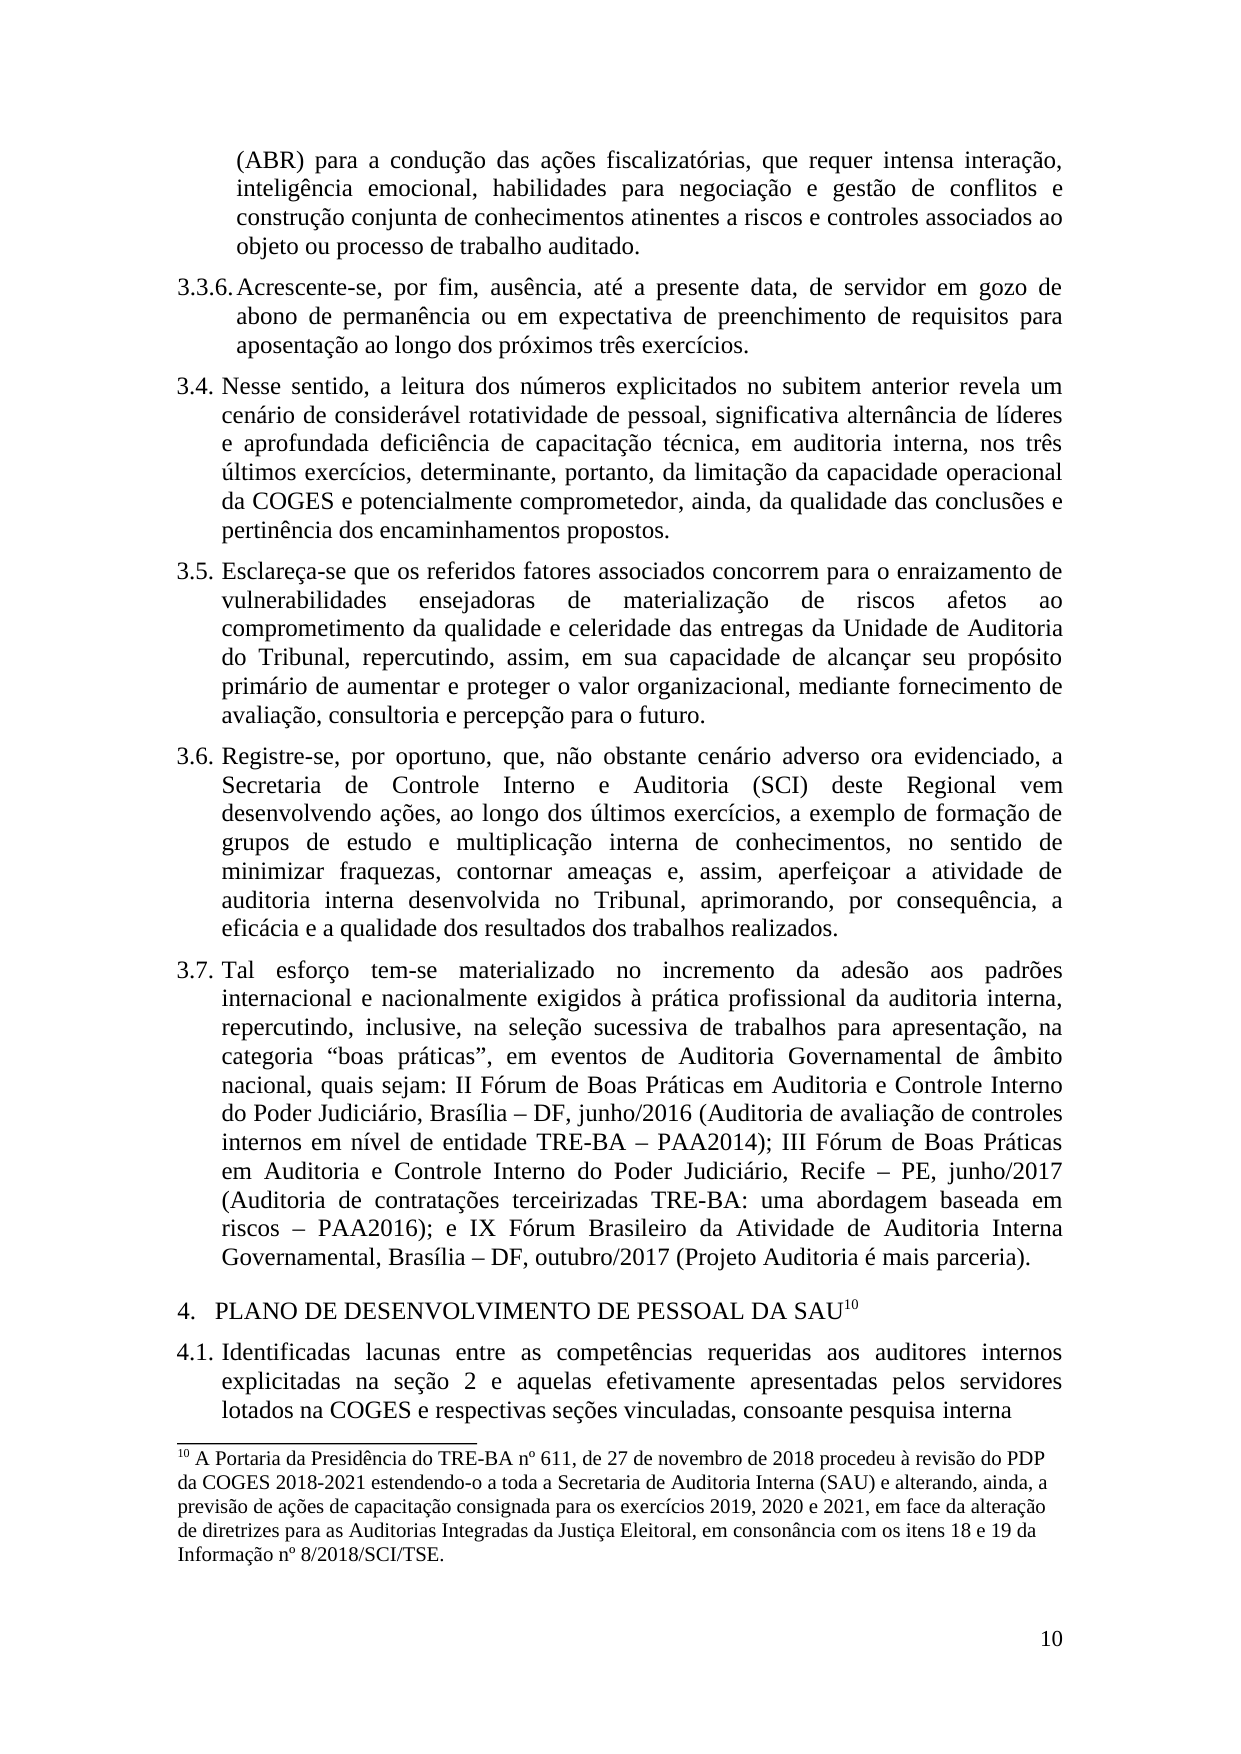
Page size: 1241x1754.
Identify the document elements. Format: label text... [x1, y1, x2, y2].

text (ABR) para a condução das ações fiscalizatórias, que requer intensa interação, inteligência emocional, habilidades para negociação e gestão de conflitos e construção conjunta de conhecimentos atinentes a riscos e controles associados ao objeto ou processo de trabalho auditado. [236, 145, 1063, 260]
text 10 A Portaria da Presidência do TRE-BA nº 611, de 27 de novembro de 2018 procedeu à revisão do PDP da COGES 2018-2021 estendendo-o a toda a Secretaria de Auditoria Interna (SAU) e alterando, ainda, a previsão de ações de capacitação consignada para os exercícios 2019, 2020 e 2021, em face da alteração de diretrizes para as Auditorias Integradas da Justiça Eleitoral, em consonância com os itens 18 e 19 da Informação nº 8/2018/SCI/TSE. [177, 1446, 1049, 1566]
list Acrescente-se, por fim, ausência, até a presente data, de servidor em gozo de abono de permanência ou em expectativa de preenchimento de requisitos para aposentação ao longo dos próximos três exercícios. [177, 272, 1063, 358]
list Identificadas lacunas entre as competências requeridas aos auditores internos explicitadas na seção 2 e aquelas efetivamente apresentadas pelos servidores lotados na COGES e respectivas seções vinculadas, consoante pesquisa interna [176, 1337, 1063, 1424]
list Tal esforço tem-se materializado no incremento da adesão aos padrões internacional e nacionalmente exigidos à prática profissional da auditoria interna, repercutindo, inclusive, na seleção sucessiva de trabalhos para apresentação, na categoria “boas práticas”, em eventos de Auditoria Governamental de âmbito nacional, quais sejam: II Fórum de Boas Práticas em Auditoria e Controle Interno do Poder Judiciário, Brasília – DF, junho/2016 (Auditoria de avaliação de controles internos em nível de entidade TRE-BA – PAA2014); III Fórum de Boas Práticas em Auditoria e Controle Interno do Poder Judiciário, Recife – PE, junho/2017 (Auditoria de contratações terceirizadas TRE-BA: uma abordagem baseada em riscos – PAA2016); e IX Fórum Brasileiro da Atividade de Auditoria Interna Governamental, Brasília – DF, outubro/2017 (Projeto Auditoria é mais parceria). [176, 955, 1064, 1271]
list Registre-se, por oportuno, que, não obstante cenário adverso ora evidenciado, a Secretaria de Controle Interno e Auditoria (SCI) deste Regional vem desenvolvendo ações, ao longo dos últimos exercícios, a exemplo de formação de grupos de estudo e multiplicação interna de conhecimentos, no sentido de minimizar fraquezas, contornar ameaças e, assim, aperfeiçoar a atividade de auditoria interna desenvolvida no Tribunal, aprimorando, por consequência, a eficácia e a qualidade dos resultados dos trabalhos realizados. [176, 741, 1063, 942]
list Esclareça-se que os referidos fatores associados concorrem para o enraizamento de vulnerabilidades ensejadoras de materialização de riscos afetos ao comprometimento da qualidade e celeridade das entregas da Unidade de Auditoria do Tribunal, repercutindo, assim, em sua capacidade de alcançar seu propósito primário de aumentar e proteger o valor organizacional, mediante fornecimento de avaliação, consultoria e percepção para o futuro. [176, 556, 1064, 728]
list Nesse sentido, a leitura dos números explicitados no subitem anterior revela um cenário de considerável rotatividade de pessoal, significativa alternância de líderes e aprofundada deficiência de capacitação técnica, em auditoria interna, nos três últimos exercícios, determinante, portanto, da limitação da capacidade operacional da COGES e potencialmente comprometedor, ainda, da qualidade das conclusões e pertinência dos encaminhamentos propostos. [176, 371, 1063, 543]
list PLANO DE DESENVOLVIMENTO DE PESSOAL DA SAU10 [177, 1296, 1076, 1325]
